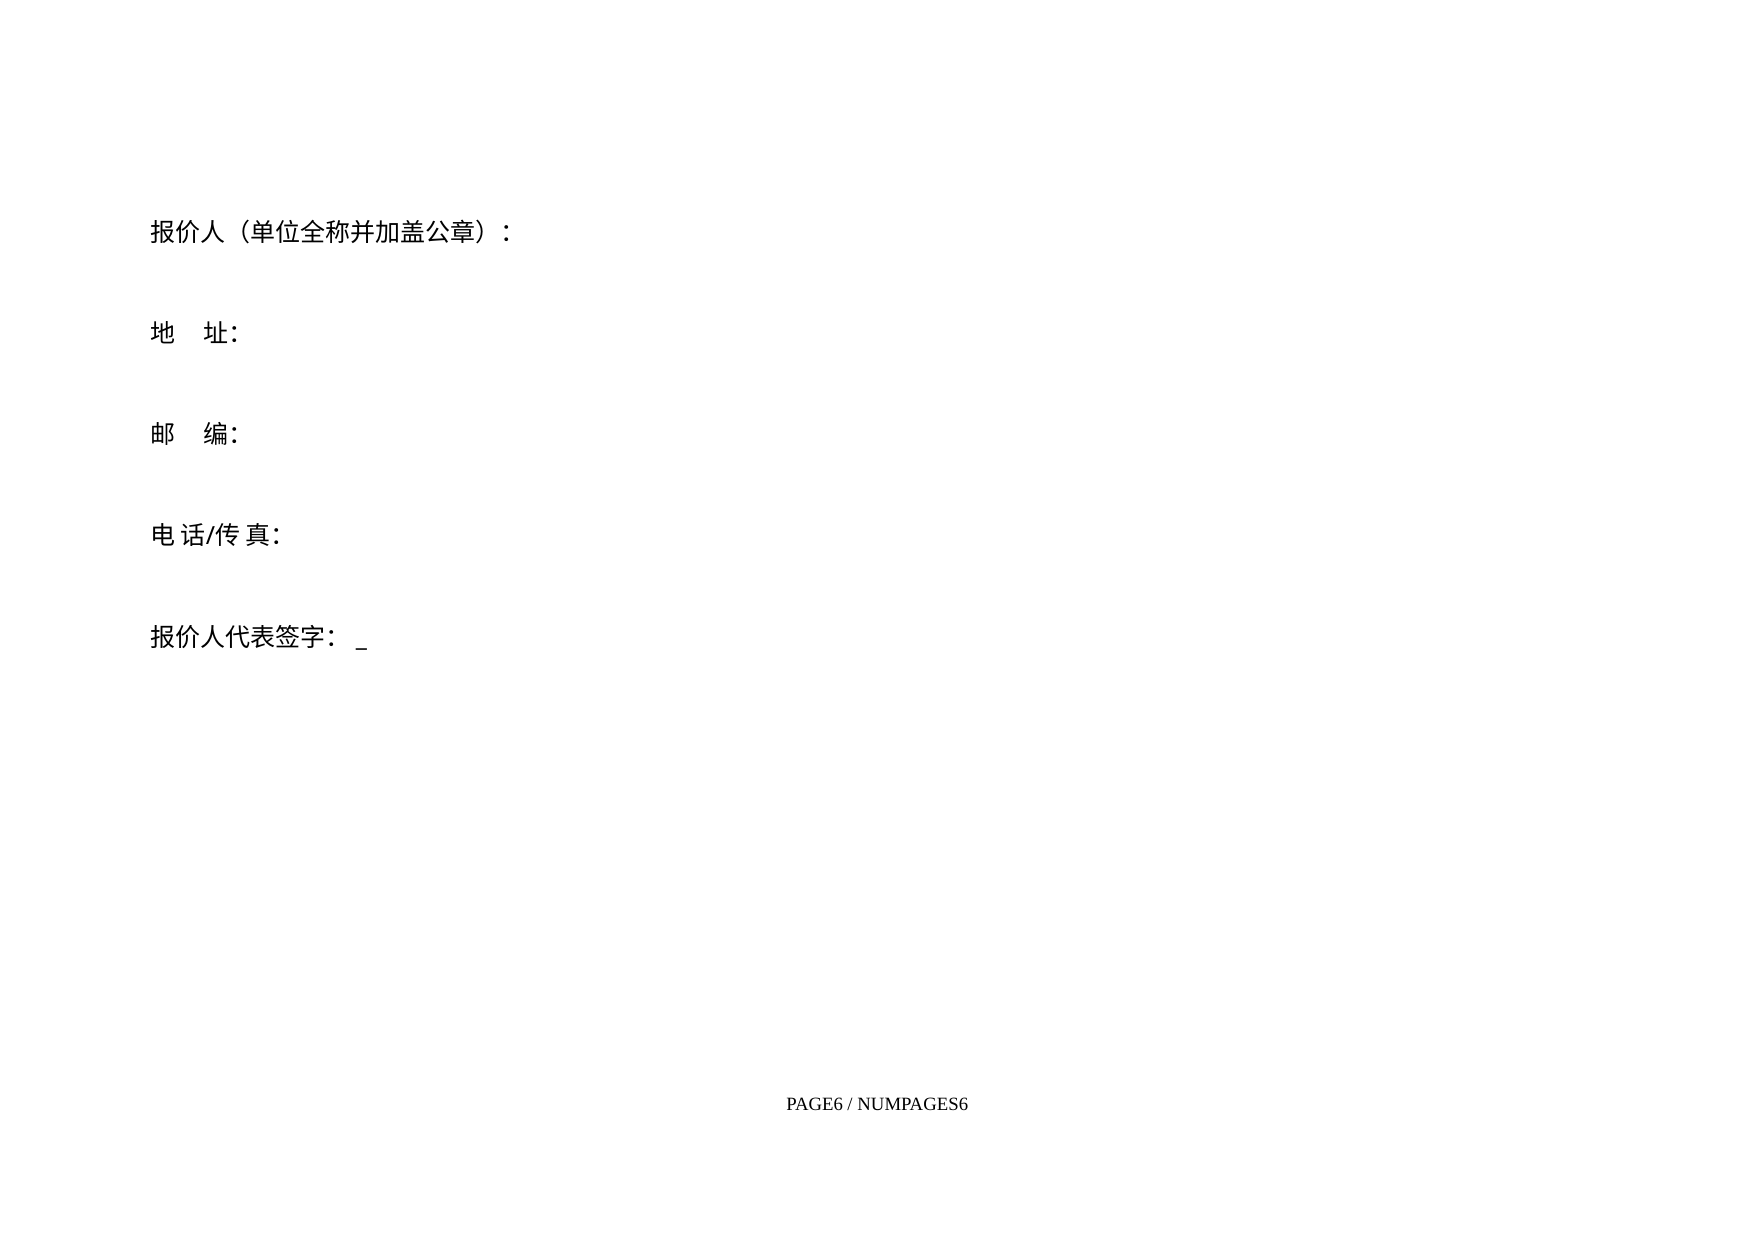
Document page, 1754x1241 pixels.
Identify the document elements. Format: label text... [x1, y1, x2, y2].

text 邮 编： [150, 400, 1604, 465]
text 报价人代表签字： _ [150, 603, 1604, 668]
text 电 话/传 真： [150, 501, 1604, 566]
text 报价人（单位全称并加盖公章）： [150, 198, 1604, 263]
text 地 址： [150, 299, 1604, 364]
